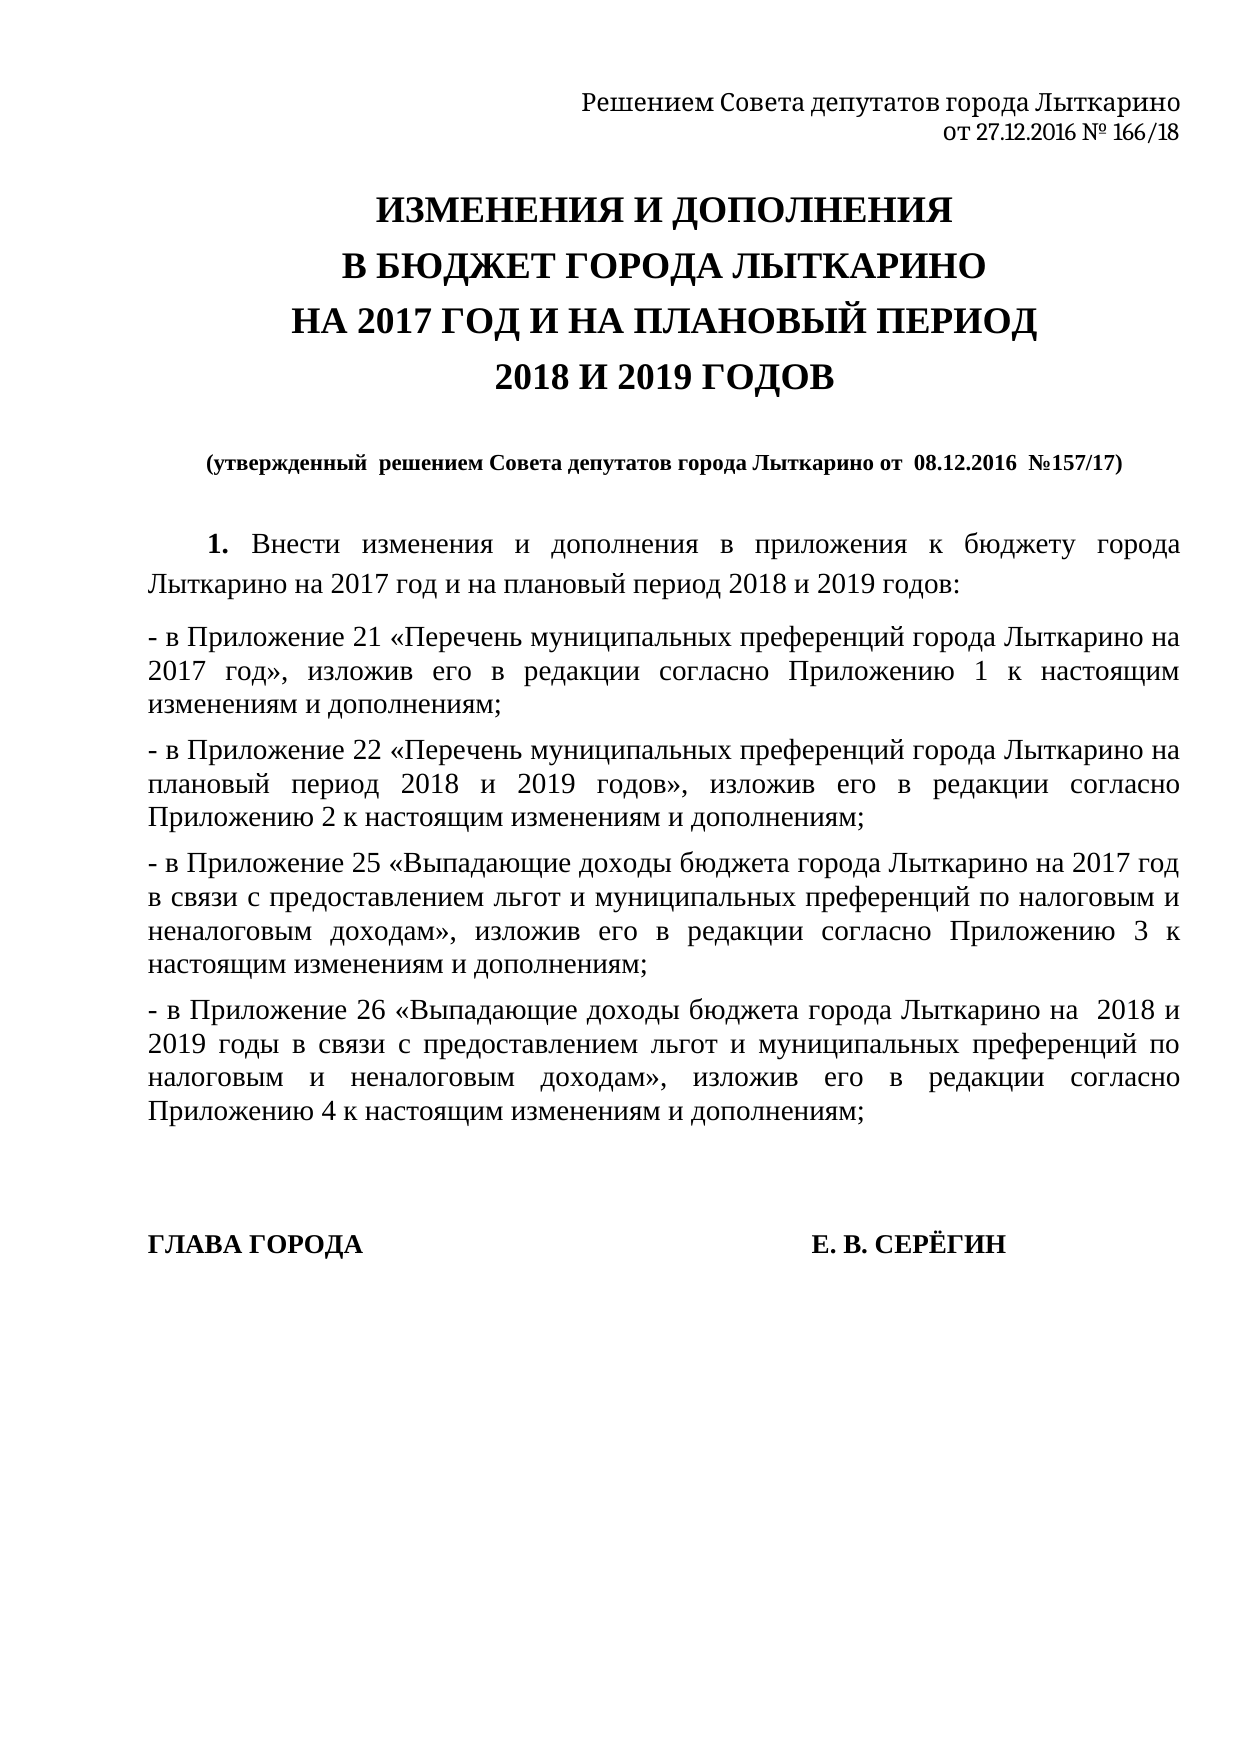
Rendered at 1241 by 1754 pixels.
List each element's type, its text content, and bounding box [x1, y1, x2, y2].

text ГЛАВА ГОРОДА Е. В. СЕРЁГИН [148, 1229, 1181, 1260]
text НА 2017 ГОД и НА плановый период [148, 299, 1181, 342]
text (утвержденный решением Совета депутатов города Лыткарино от 08.12.2016 №157/17) [148, 449, 1181, 475]
list Внести изменения и дополнения в приложения к бюджету города Лыткарино на 2017 год и на плановый период 2018 и 2019 годов: [148, 526, 1181, 600]
text - в Приложение 25 «Выпадающие доходы бюджета города Лыткарино на 2017 год в связи с предоставлением льгот и муниципальных преференций по налоговым и неналоговым доходам», изложив его в редакции согласно Приложению 3 к настоящим изменениям и дополнениям; [148, 846, 1181, 980]
text - в Приложение 21 «Перечень муниципальных преференций города Лыткарино на 2017 год», изложив его в редакции согласно Приложению 1 к настоящим изменениям и дополнениям; [148, 619, 1181, 720]
text Решением Совета депутатов города Лыткарино [148, 89, 1181, 117]
text В БЮДЖЕТ Города ЛЫТКАРИНО [148, 243, 1181, 286]
text ИЗМЕНЕНИЯ И ДОПОЛНЕНИЯ [148, 187, 1181, 231]
text 2018 и 2019 годов [148, 354, 1181, 397]
text - в Приложение 22 «Перечень муниципальных преференций города Лыткарино на плановый период 2018 и 2019 годов», изложив его в редакции согласно Приложению 2 к настоящим изменениям и дополнениям; [148, 732, 1181, 833]
text - в Приложение 26 «Выпадающие доходы бюджета города Лыткарино на 2018 и 2019 годы в связи с предоставлением льгот и муниципальных преференций по налоговым и неналоговым доходам», изложив его в редакции согласно Приложению 4 к настоящим изменениям и дополнениям; [148, 992, 1181, 1126]
text от 27.12.2016 № 166/18 [148, 117, 1181, 146]
